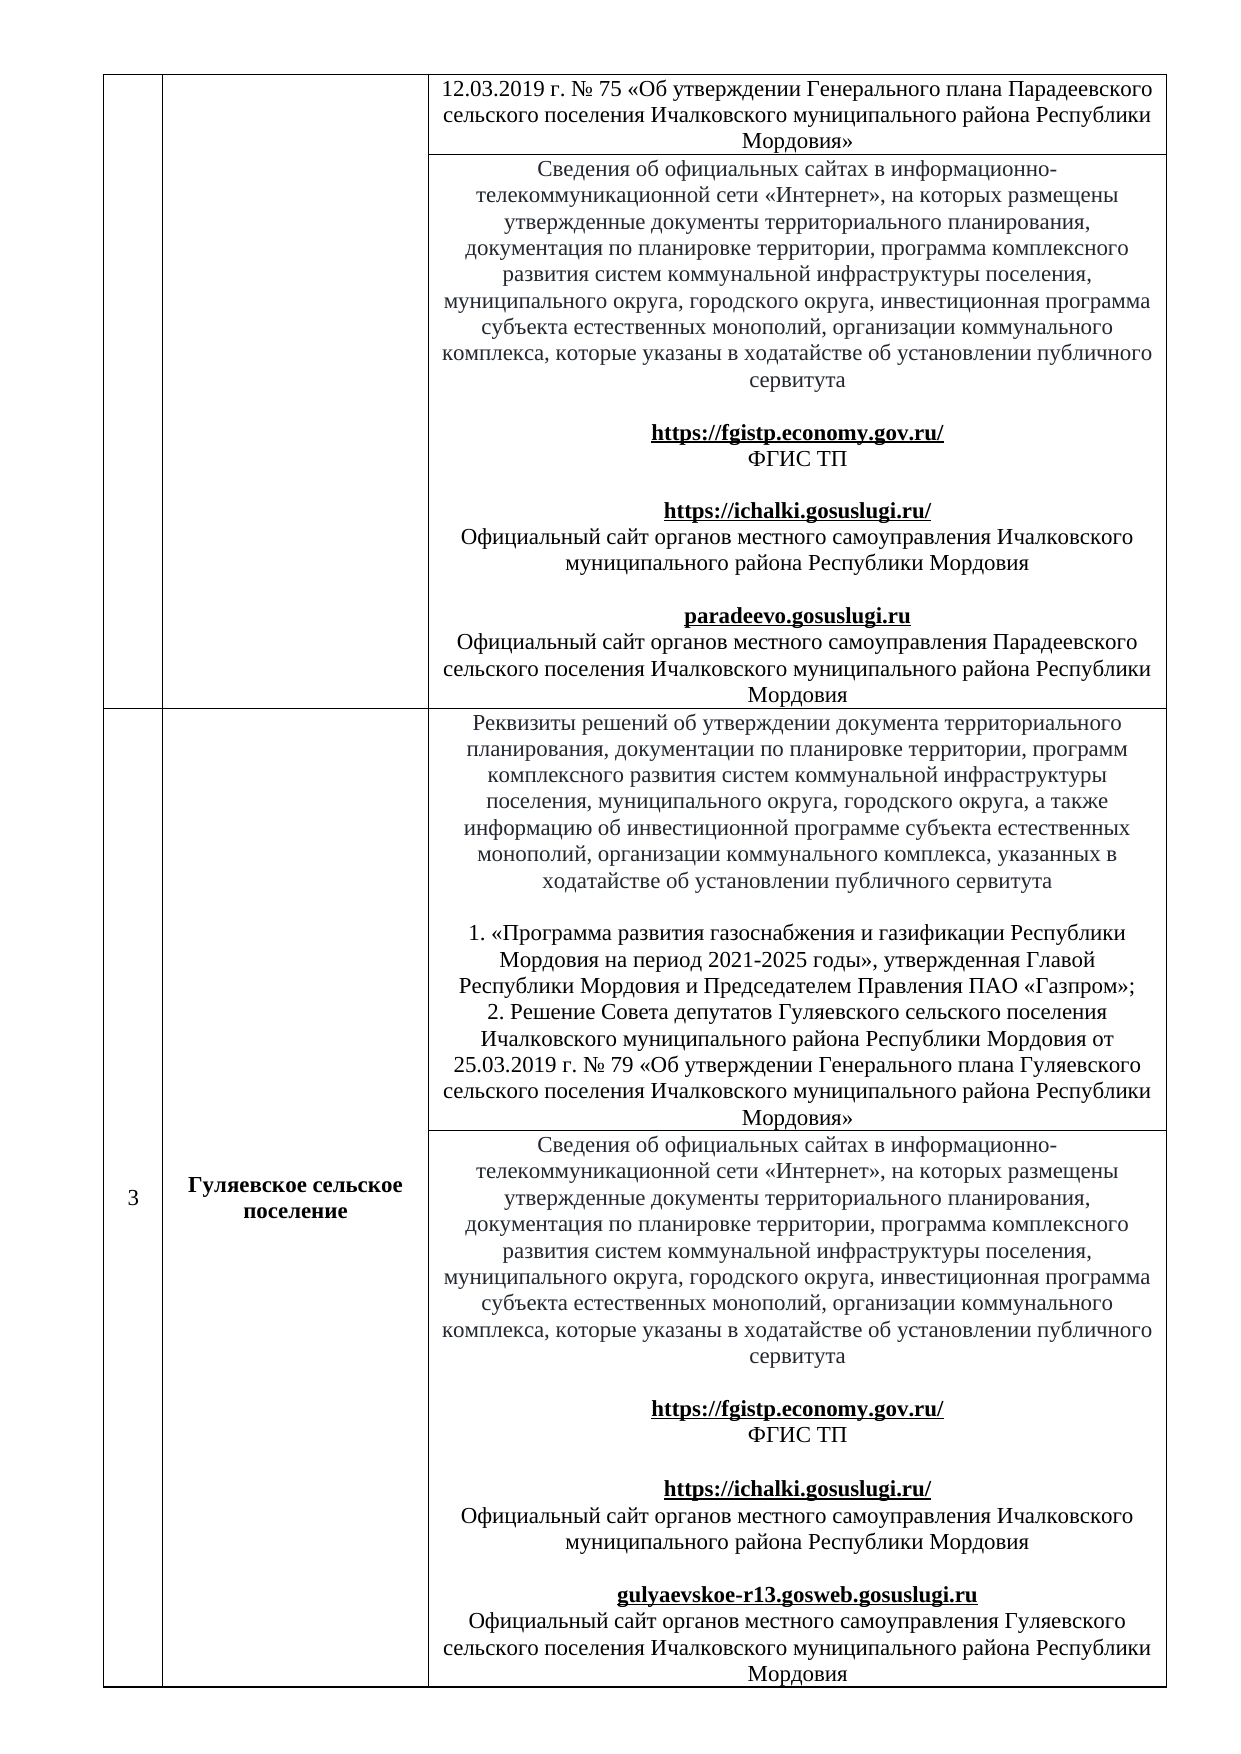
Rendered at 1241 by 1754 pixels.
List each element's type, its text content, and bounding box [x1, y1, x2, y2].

table_cell Реквизиты решений об утверждении документа территориального планирования, документации по планировке территории, программ комплексного развития систем коммунальной инфраструктуры поселения, муниципального округа, городского округа, а также информацию об инвестиционной программе субъекта естественных монополий, организации коммунального комплекса, указанных в ходатайстве об установлении публичного сервитута 1. «Программа развития газоснабжения и газификации Республики Мордовия на период 2021-2025 годы», утвержденная Главой Республики Мордовия и Председателем Правления ПАО «Газпром»; 2. Решение Совета депутатов Гуляевского сельского поселения Ичалковского муниципального района Республики Мордовия от 25.03.2019 г. № 79 «Об утверждении Генерального плана Гуляевского сельского поселения Ичалковского муниципального района Республики Мордовия» [429, 709, 1166, 1130]
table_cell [163, 75, 428, 707]
table_cell Гуляевское сельское поселение [163, 709, 428, 1686]
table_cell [429, 75, 1166, 154]
table_cell 2 [104, 75, 162, 707]
table_cell Сведения об официальных сайтах в информационно-телекоммуникационной сети «Интернет», на которых размещены утвержденные документы территориального планирования, документация по планировке территории, программа комплексного развития систем коммунальной инфраструктуры поселения, муниципального округа, городского округа, инвестиционная программа субъекта естественных монополий, организации коммунального комплекса, которые указаны в ходатайстве об установлении публичного сервитута https://fgistp.economy.gov.ru/ ФГИС ТП https://ichalki.gosuslugi.ru/ Официальный сайт органов местного самоуправления Ичалковского муниципального района Республики Мордовия gulyaevskoe-r13.gosweb.gosuslugi.ru Официальный сайт органов местного самоуправления Гуляевского сельского поселения Ичалковского муниципального района Республики Мордовия [429, 1131, 1166, 1686]
table_cell 3 [104, 709, 162, 1686]
table_cell Сведения об официальных сайтах в информационно-телекоммуникационной сети «Интернет», на которых размещены утвержденные документы территориального планирования, документация по планировке территории, программа комплексного развития систем коммунальной инфраструктуры поселения, муниципального округа, городского округа, инвестиционная программа субъекта естественных монополий, организации коммунального комплекса, которые указаны в ходатайстве об установлении публичного сервитута https://fgistp.economy.gov.ru/ ФГИС ТП https://ichalki.gosuslugi.ru/ Официальный сайт органов местного самоуправления Ичалковского муниципального района Республики Мордовия paradeevo.gosuslugi.ru Официальный сайт органов местного самоуправления Парадеевского сельского поселения Ичалковского муниципального района Республики Мордовия [429, 155, 1166, 707]
